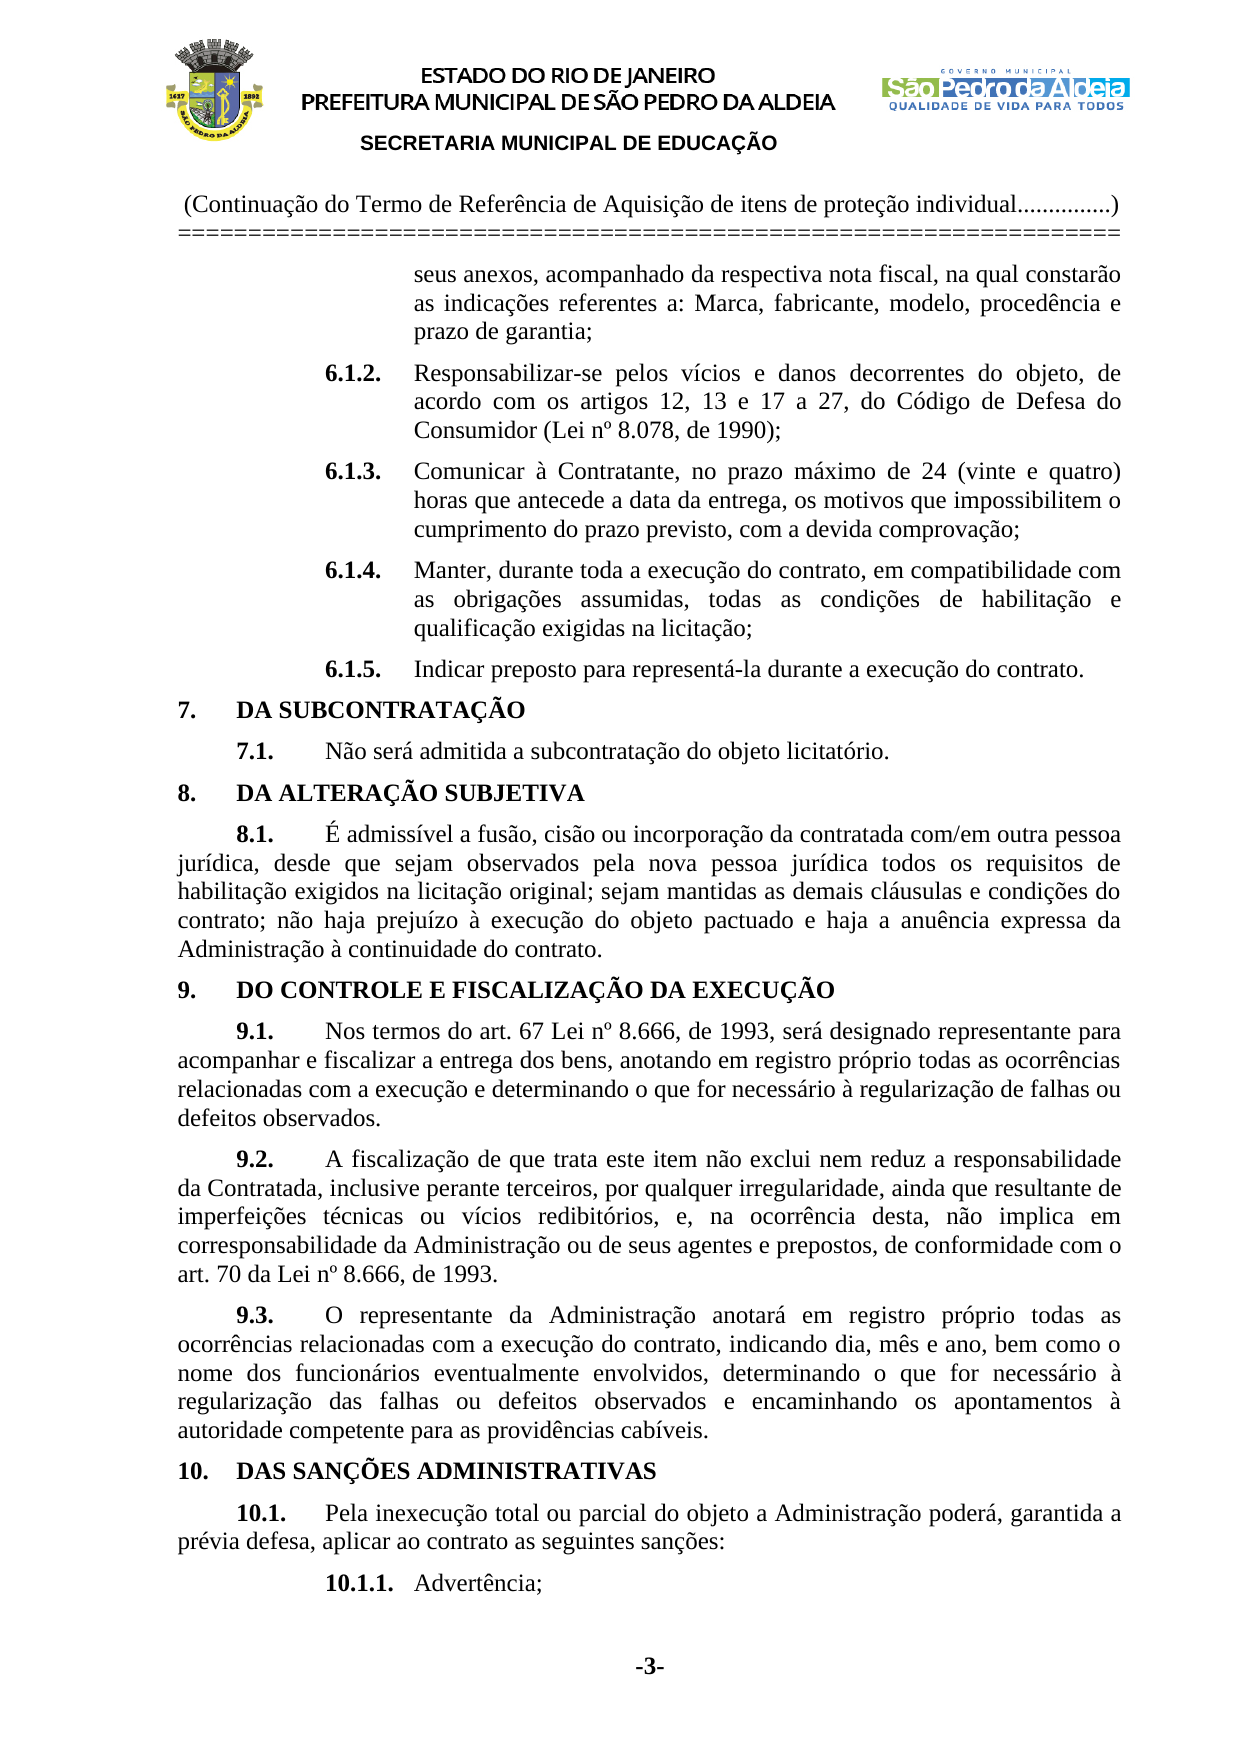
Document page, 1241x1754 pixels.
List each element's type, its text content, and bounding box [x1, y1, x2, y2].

text DA ALTERAÇÃO SUBJETIVA [177, 778, 1122, 806]
picture [140, 24, 1155, 156]
list Nos termos do art. 67 Lei nº 8.666, de 1993, será designado representante para acompanhar e fiscalizar a entrega dos bens, anotando em registro próprio todas as ocorrências relacionadas com a execução e determinando o que for necessário à regularização de falhas ou defeitos observados. [177, 1016, 1122, 1131]
list Comunicar à Contratante, no prazo máximo de 24 (vinte e quatro) horas que antecede a data da entrega, os motivos que impossibilitem o cumprimento do prazo previsto, com a devida comprovação; [325, 456, 1122, 543]
list Manter, durante toda a execução do contrato, em compatibilidade com as obrigações assumidas, todas as condições de habilitação e qualificação exigidas na licitação; [325, 555, 1122, 641]
list Indicar preposto para representá-la durante a execução do contrato. [325, 654, 1122, 683]
list Pela inexecução total ou parcial do objeto a Administração poderá, garantida a prévia defesa, aplicar ao contrato as seguintes sanções: [177, 1498, 1122, 1555]
list Não será admitida a subcontratação do objeto licitatório. [177, 736, 1122, 765]
list O representante da Administração anotará em registro próprio todas as ocorrências relacionadas com a execução do contrato, indicando dia, mês e ano, bem como o nome dos funcionários eventualmente envolvidos, determinando o que for necessário à regularização das falhas ou defeitos observados e encaminhando os apontamentos à autoridade competente para as providências cabíveis. [177, 1300, 1122, 1444]
text DO CONTROLE E FISCALIZAÇÃO DA EXECUÇÃO [177, 975, 1122, 1004]
list Advertência; [325, 1568, 1122, 1596]
text DA SUBCONTRATAÇÃO [177, 695, 1122, 724]
list Responsabilizar-se pelos vícios e danos decorrentes do objeto, de acordo com os artigos 12, 13 e 17 a 27, do Código de Defesa do Consumidor (Lei nº 8.078, de 1990); [325, 358, 1122, 444]
list É admissível a fusão, cisão ou incorporação da contratada com/em outra pessoa jurídica, desde que sejam observados pela nova pessoa jurídica todos os requisitos de habilitação exigidos na licitação original; sejam mantidas as demais cláusulas e condições do contrato; não haja prejuízo à execução do objeto pactuado e haja a anuência expressa da Administração à continuidade do contrato. [177, 819, 1122, 963]
list A fiscalização de que trata este item não exclui nem reduz a responsabilidade da Contratada, inclusive perante terceiros, por qualquer irregularidade, ainda que resultante de imperfeições técnicas ou vícios redibitórios, e, na ocorrência desta, não implica em corresponsabilidade da Administração ou de seus agentes e prepostos, de conformidade com o art. 70 da Lei nº 8.666, de 1993. [177, 1144, 1122, 1288]
text DAS SANÇÕES ADMINISTRATIVAS [177, 1456, 1122, 1485]
